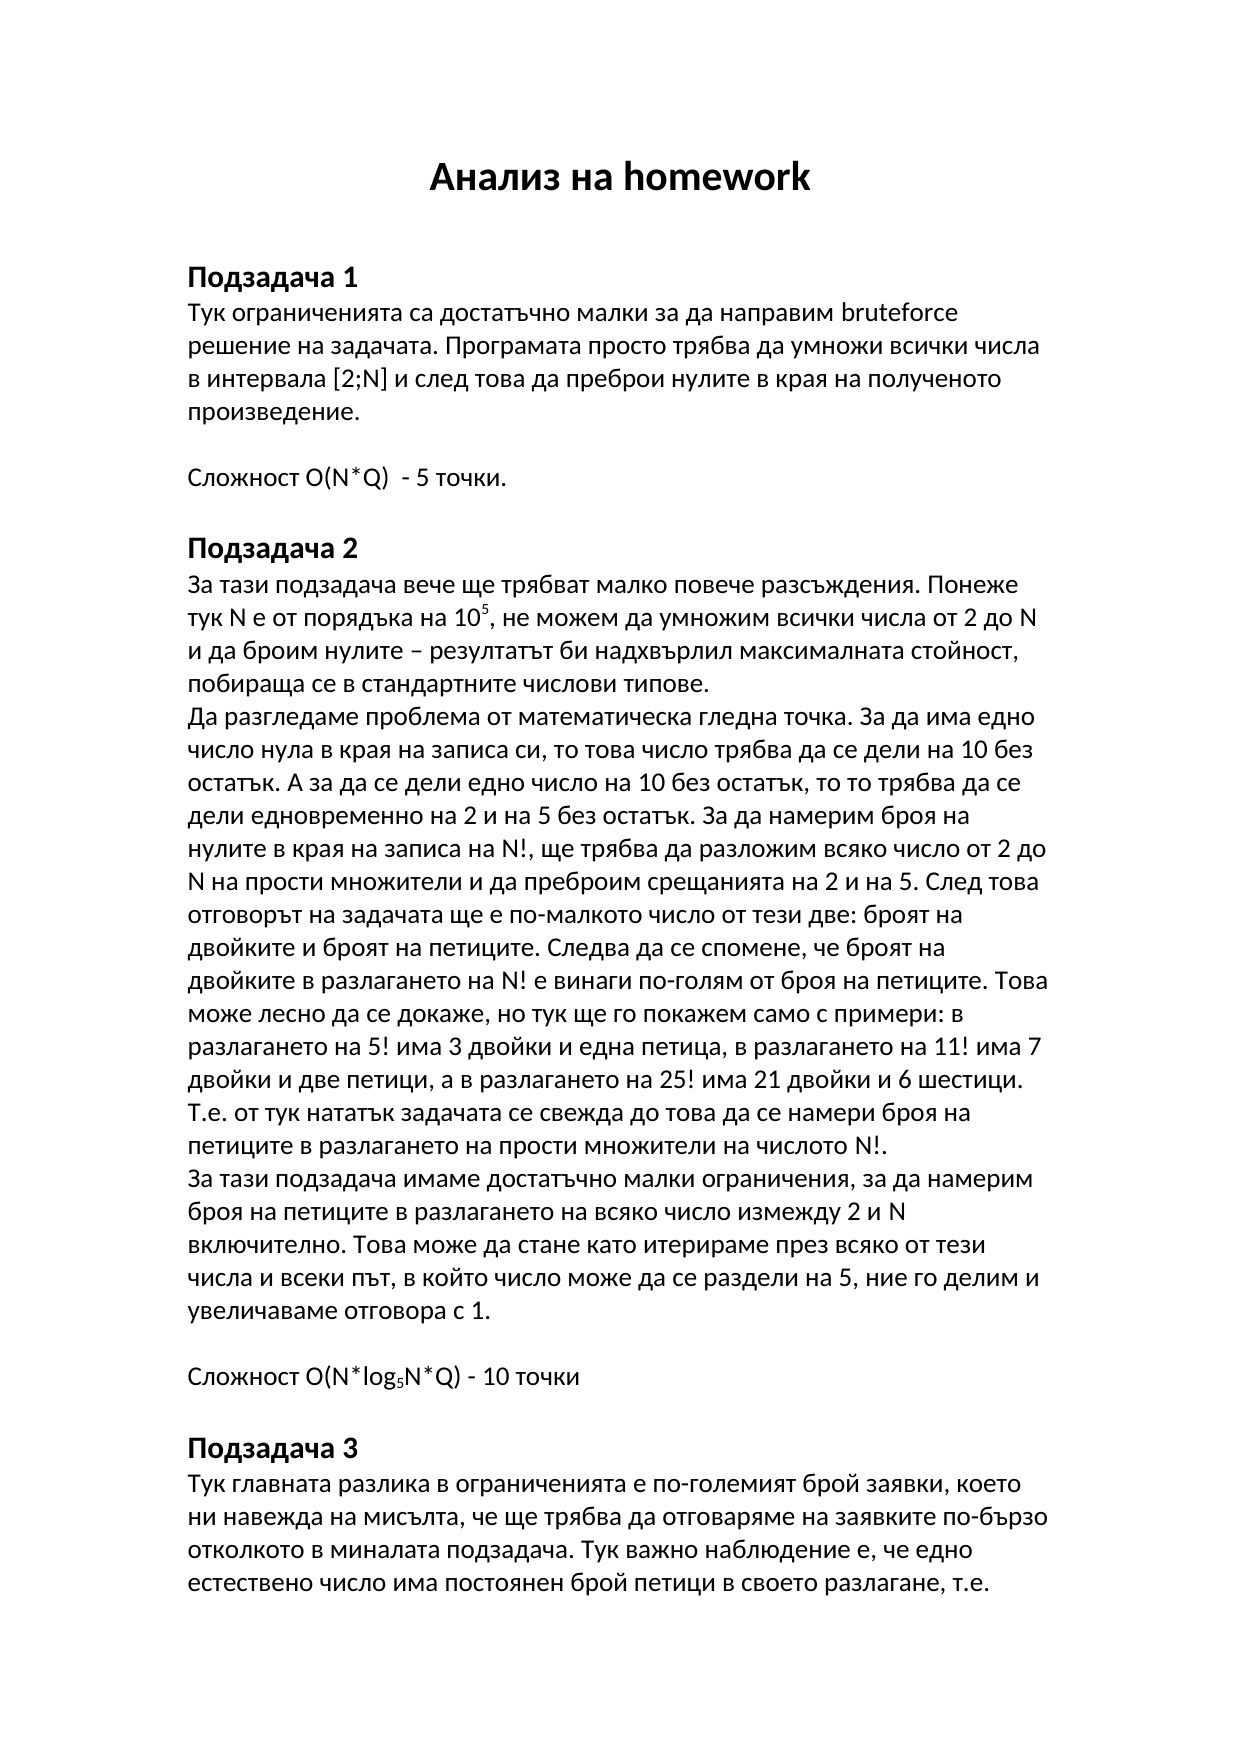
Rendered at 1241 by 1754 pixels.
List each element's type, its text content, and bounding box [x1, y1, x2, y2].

text Анализ на homework [187, 150, 1053, 201]
text Сложност О(N*log5N*Q) - 10 точки [187, 1359, 1053, 1392]
text За тази подзадача имаме достатъчно малки ограничения, за да намерим броя на петиците в разлагането на всяко число измежду 2 и N включително. Това може да стане като итерираме през всяко от тези числа и всеки път, в който число може да се раздели на 5, ние го делим и увеличаваме отговора с 1. [187, 1161, 1053, 1326]
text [187, 1466, 1053, 1598]
text Да разгледаме проблема от математическа гледна точка. За да има едно число нула в края на записа си, то това число трябва да се дели на 10 без остатък. А за да се дели едно число на 10 без остатък, то то трябва да се дели едновременно на 2 и на 5 без остатък. За да намерим броя на нулите в края на записа на N!, ще трябва да разложим всяко число от 2 до N на прости множители и да преброим срещанията на 2 и на 5. След това отговорът на задачата ще е по-малкото число от тези две: броят на двойките и броят на петиците. Следва да се спомене, че броят на двойките в разлагането на N! е винаги по-голям от броя на петиците. Това може лесно да се докаже, но тук ще го покажем само с примери: в разлагането на 5! има 3 двойки и една петица, в разлагането на 11! има 7 двойки и две петици, а в разлагането на 25! има 21 двойки и 6 шестици. Т.е. от тук нататък задачата се свежда до това да се намери броя на петиците в разлагането на прости множители на числото N!. [187, 699, 1053, 1161]
text Сложност О(N*Q) - 5 точки. [187, 460, 1053, 493]
text Подзадача 3 [187, 1428, 1053, 1466]
text Тук ограниченията са достатъчно малки за да направим bruteforce решение на задачата. Програмата просто трябва да умножи всички числа в интервала [2;N] и след това да преброи нулите в края на полученото произведение. [187, 295, 1053, 427]
text Подзадача 2 [187, 529, 1053, 567]
text За тази подзадача вече ще трябват малко повече разсъждения. Понеже тук N е от порядъка на 105, не можем да умножим всички числа от 2 до N и да броим нулите – резултатът би надхвърлил максималната стойност, побираща се в стандартните числови типове. [187, 567, 1053, 699]
text Подзадача 1 [187, 257, 1053, 295]
